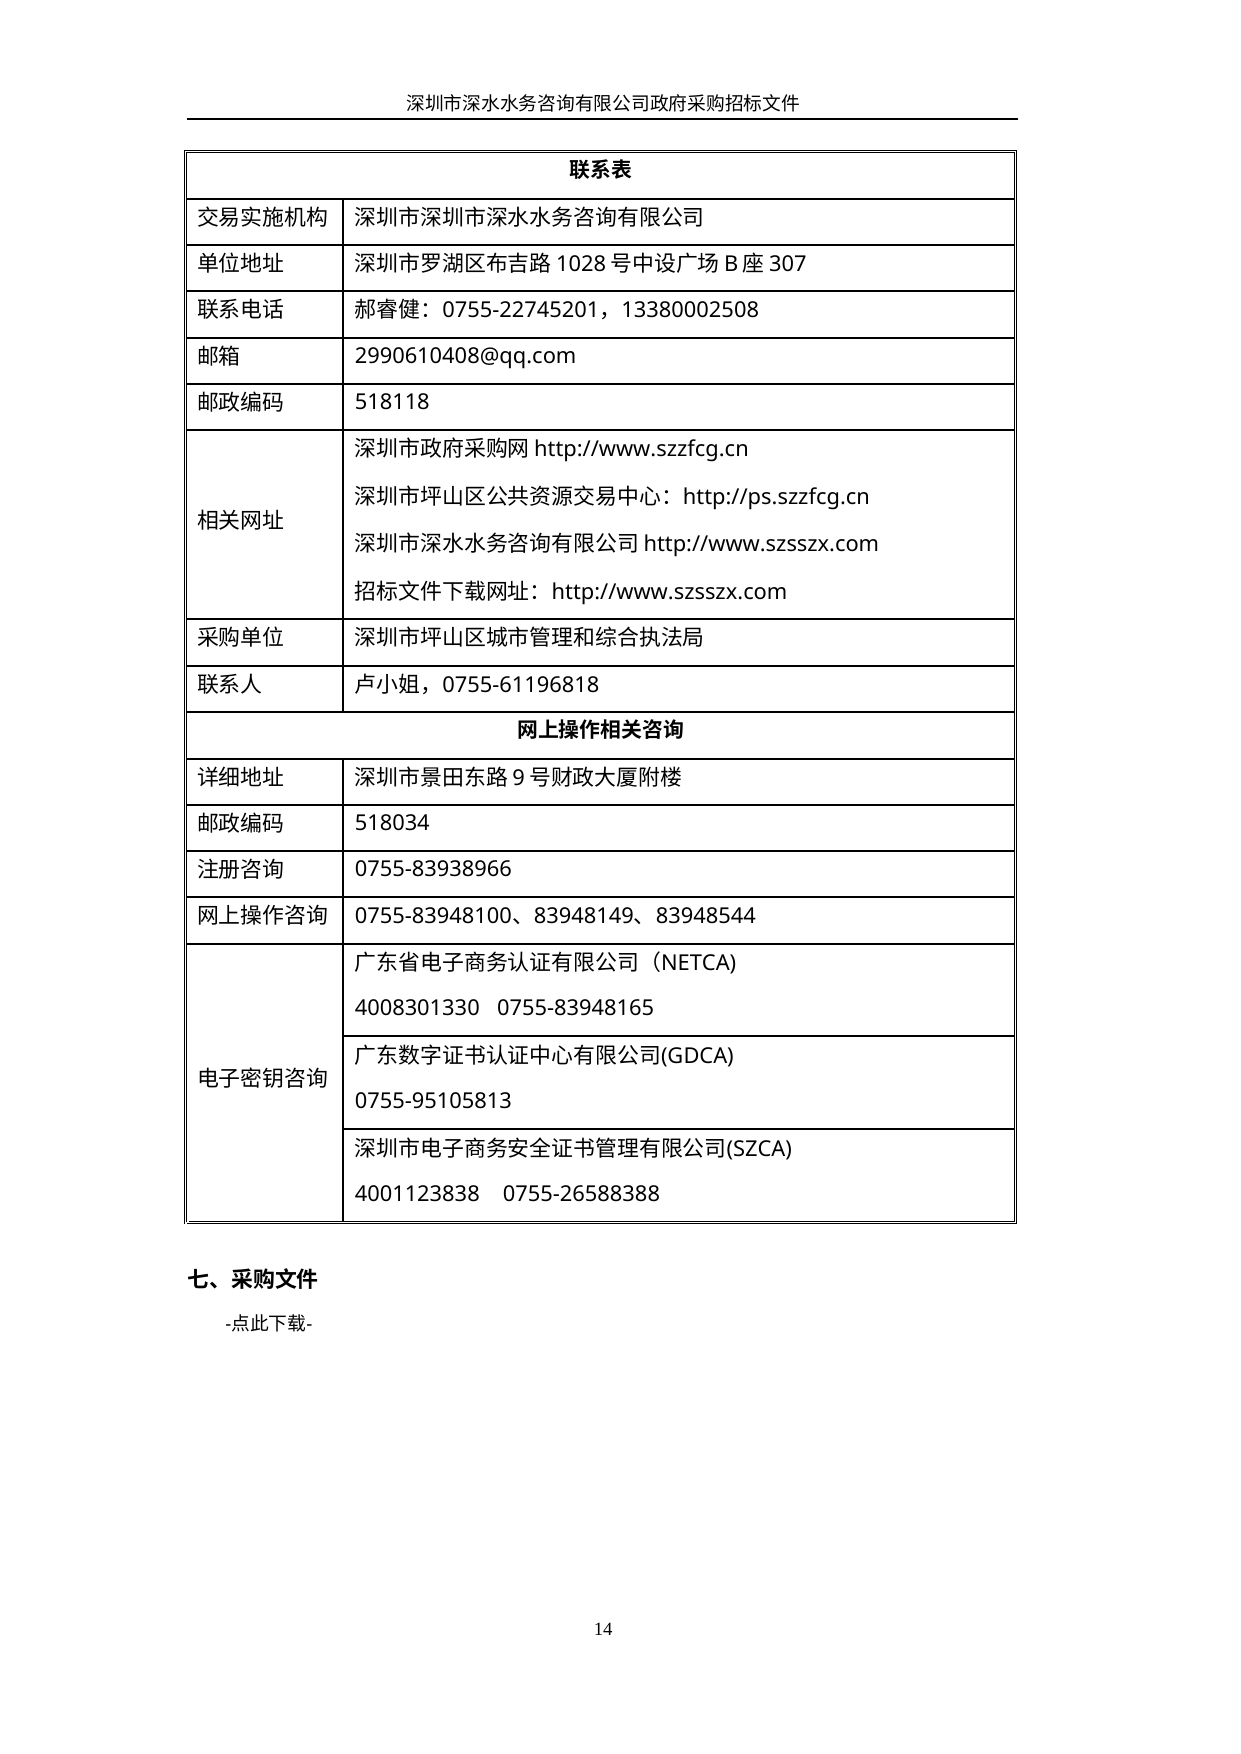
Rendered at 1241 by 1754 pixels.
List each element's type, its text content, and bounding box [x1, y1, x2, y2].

text 七、采购文件 [187, 1262, 1018, 1293]
table_cell 详细地址 [187, 760, 342, 804]
table_cell 网上操作相关咨询 [187, 713, 1014, 757]
table_cell 深圳市坪山区城市管理和综合执法局 [344, 620, 1014, 664]
text -点此下载- [187, 1309, 1018, 1336]
table_cell 注册咨询 [187, 852, 342, 896]
table_cell 采购单位 [187, 620, 342, 664]
table_cell 518118 [344, 385, 1014, 429]
table_cell 卢小姐，0755-61196818 [344, 667, 1014, 711]
table_cell 邮政编码 [187, 385, 342, 429]
table_cell 邮箱 [187, 339, 342, 383]
table_header 联系表 [187, 153, 1014, 198]
table_cell 0755-83948100、83948149、83948544 [344, 898, 1014, 943]
table_cell 深圳市深圳市深水水务咨询有限公司 [344, 200, 1014, 244]
table_cell 深圳市景田东路9号财政大厦附楼 [344, 760, 1014, 804]
table_cell 单位地址 [187, 246, 342, 290]
table_cell 联系人 [187, 667, 342, 711]
table_cell 邮政编码 [187, 806, 342, 850]
table_cell 深圳市政府采购网http://www.szzfcg.cn 深圳市坪山区公共资源交易中心：http://ps.szzfcg.cn 深圳市深水水务咨询有限公司http://www.szsszx.com 招标文件下载网址：http://www.szsszx.com [344, 431, 1014, 618]
table_cell 2990610408@qq.com [344, 339, 1014, 383]
table_cell 交易实施机构 [187, 200, 342, 244]
table_cell 0755-83938966 [344, 852, 1014, 896]
table_cell 电子密钥咨询 [187, 945, 342, 1221]
table_cell 518034 [344, 806, 1014, 850]
table_cell 联系电话 [187, 292, 342, 337]
table_cell 网上操作咨询 [187, 898, 342, 943]
table_cell 郝睿健：0755-22745201，13380002508 [344, 292, 1014, 337]
table_cell 相关网址 [187, 431, 342, 618]
table_cell 广东数字证书认证中心有限公司(GDCA) 0755-95105813 [344, 1037, 1014, 1128]
table_cell 深圳市电子商务安全证书管理有限公司(SZCA) 4001123838 0755-26588388 [344, 1130, 1014, 1221]
table_cell 广东省电子商务认证有限公司（NETCA) 4008301330 0755-83948165 [344, 945, 1014, 1034]
table_cell 深圳市罗湖区布吉路1028号中设广场B座307 [344, 246, 1014, 290]
